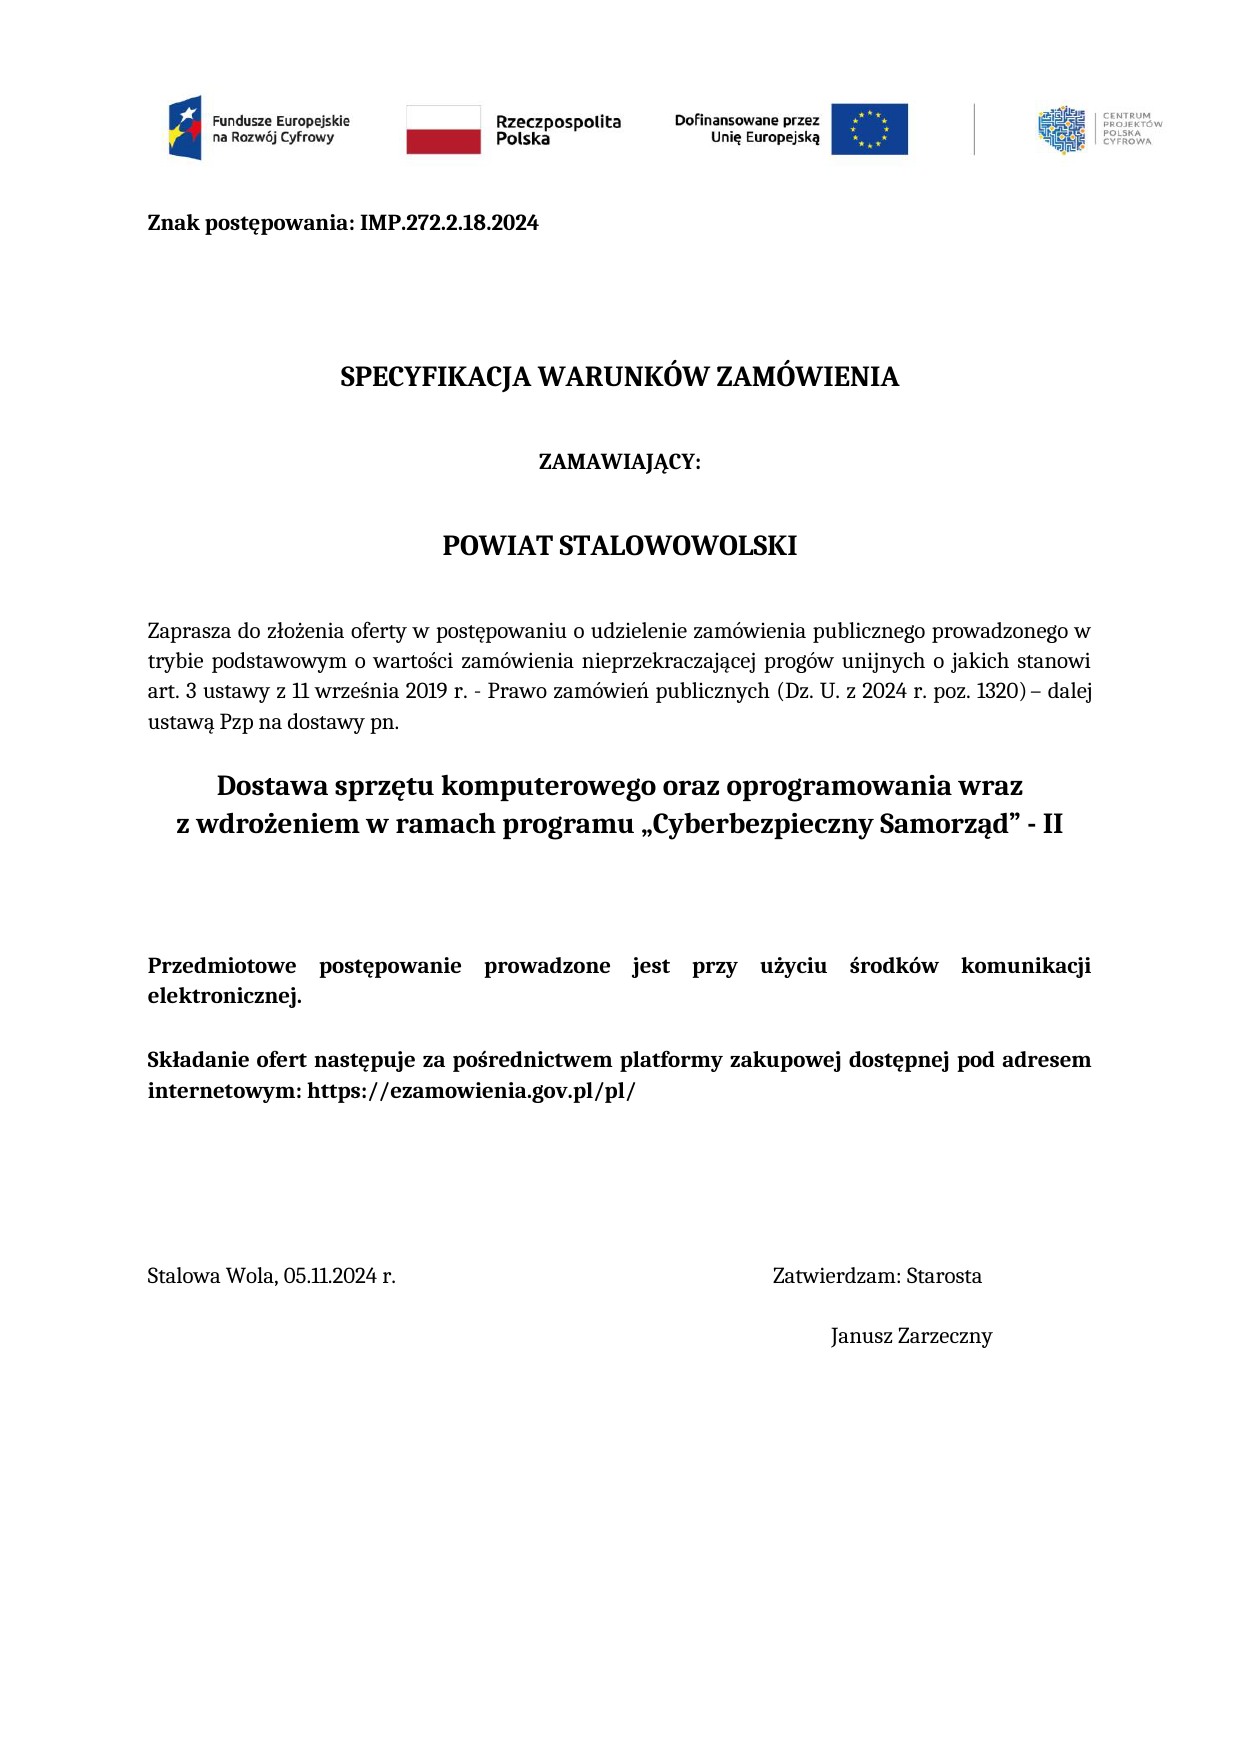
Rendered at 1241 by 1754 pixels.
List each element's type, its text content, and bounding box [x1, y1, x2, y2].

text specyfikacja warunków zamówienia [148, 361, 1093, 394]
text Przedmiotowe postępowanie prowadzone jest przy użyciu środków komunikacji elektronicznej. [148, 952, 1093, 1009]
text Znak postępowania: IMP.272.2.18.2024 [148, 209, 1093, 236]
text zAMAWIAJĄCY: [148, 449, 1093, 475]
text Janusz Zarzeczny [148, 1323, 1093, 1349]
text Dostawa sprzętu komputerowego oraz oprogramowania wraz z wdrożeniem w ramach programu „Cyberbezpieczny Samorząd” - II [148, 769, 1093, 841]
text Składanie ofert następuje za pośrednictwem platformy zakupowej dostępnej pod adresem internetowym: https://ezamowienia.gov.pl/pl/ [148, 1047, 1093, 1104]
text POWIAT STALOWOWOLSKI [148, 529, 1093, 563]
text Stalowa Wola, 05.11.2024 r. Zatwierdzam: Starosta [148, 1263, 1093, 1289]
text Zaprasza do złożenia oferty w postępowaniu o udzielenie zamówienia publicznego prowadzonego w trybie podstawowym o wartości zamówienia nieprzekraczającej progów unijnych o jakich stanowi art. 3 ustawy z 11 września 2019 r. - Prawo zamówień publicznych (Dz. U. z 2024 r. poz. 1320) – dalej ustawą Pzp na dostawy pn. [148, 618, 1093, 735]
